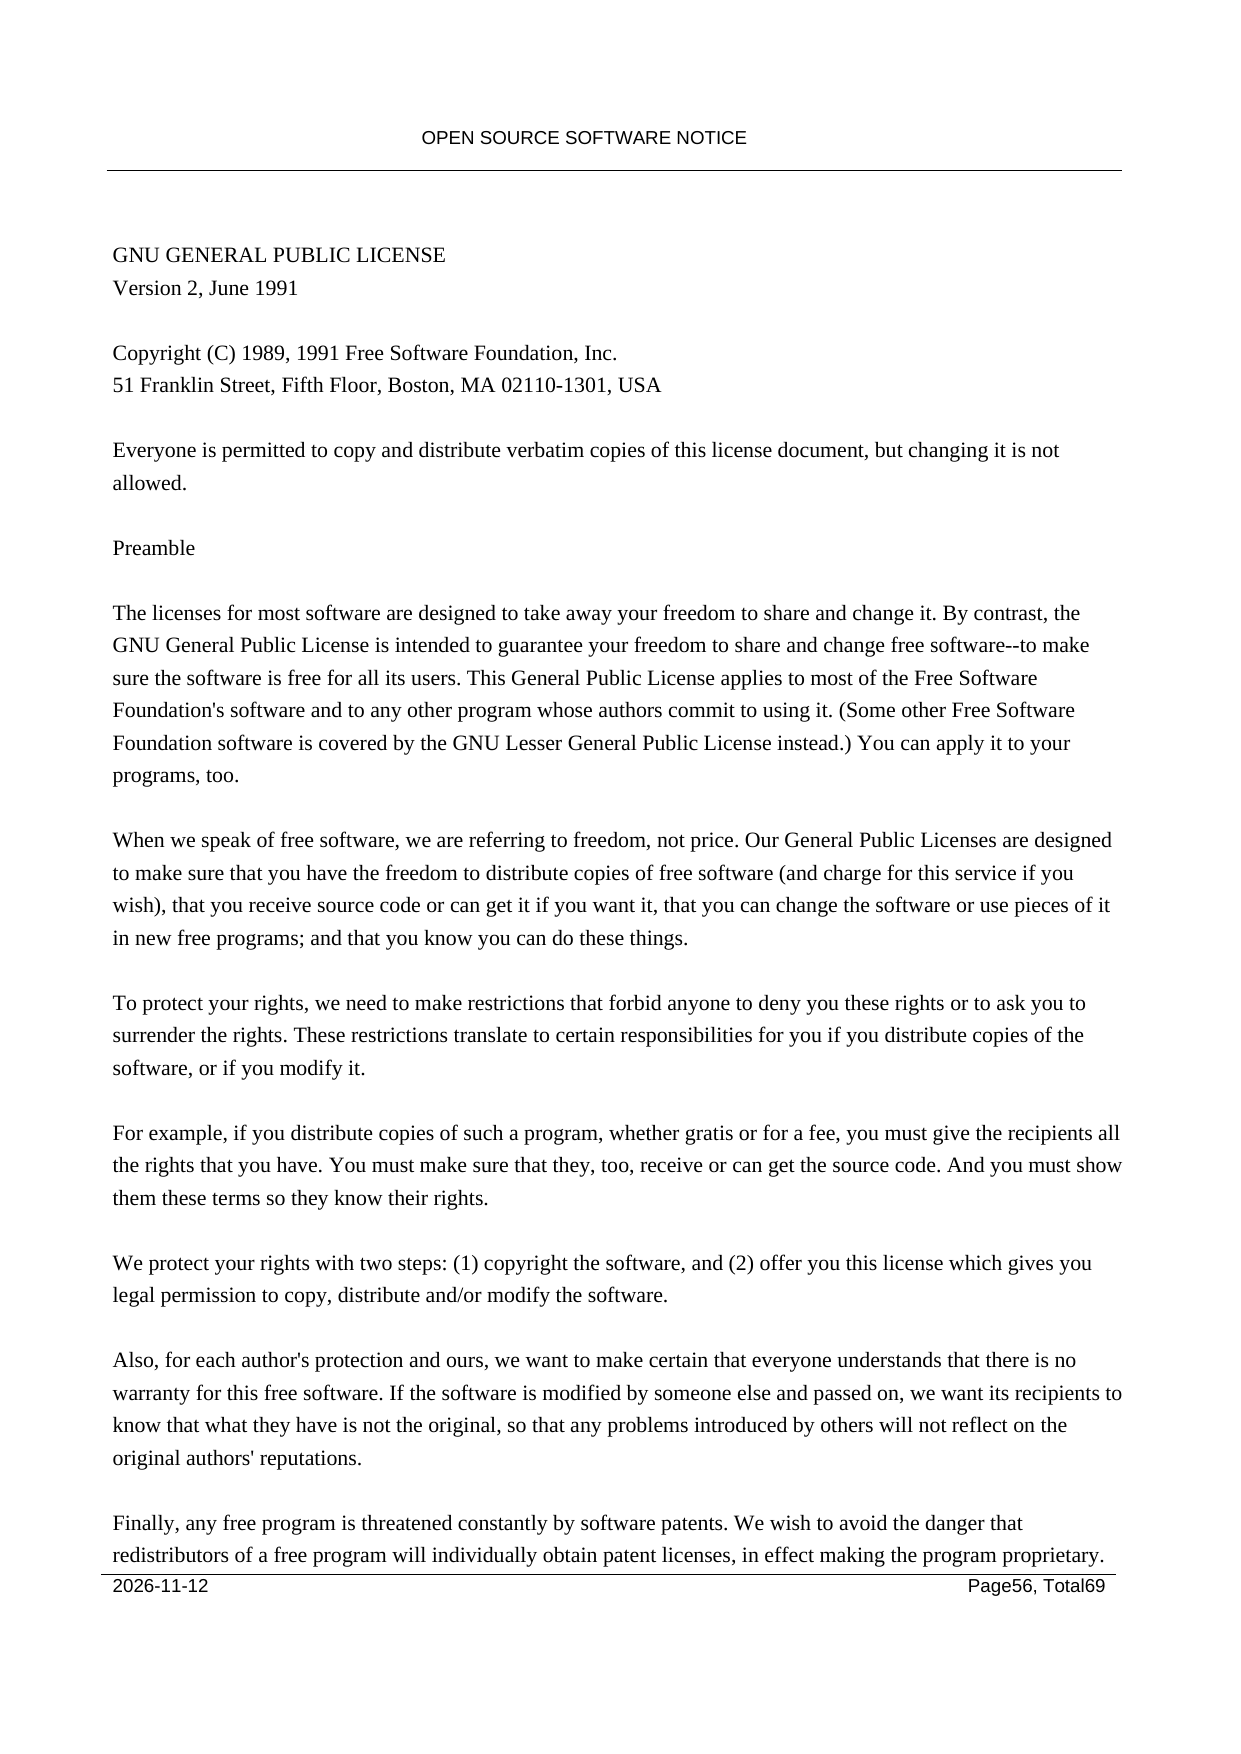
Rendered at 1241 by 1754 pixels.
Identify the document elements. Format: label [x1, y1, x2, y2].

text [112, 206, 1128, 1571]
